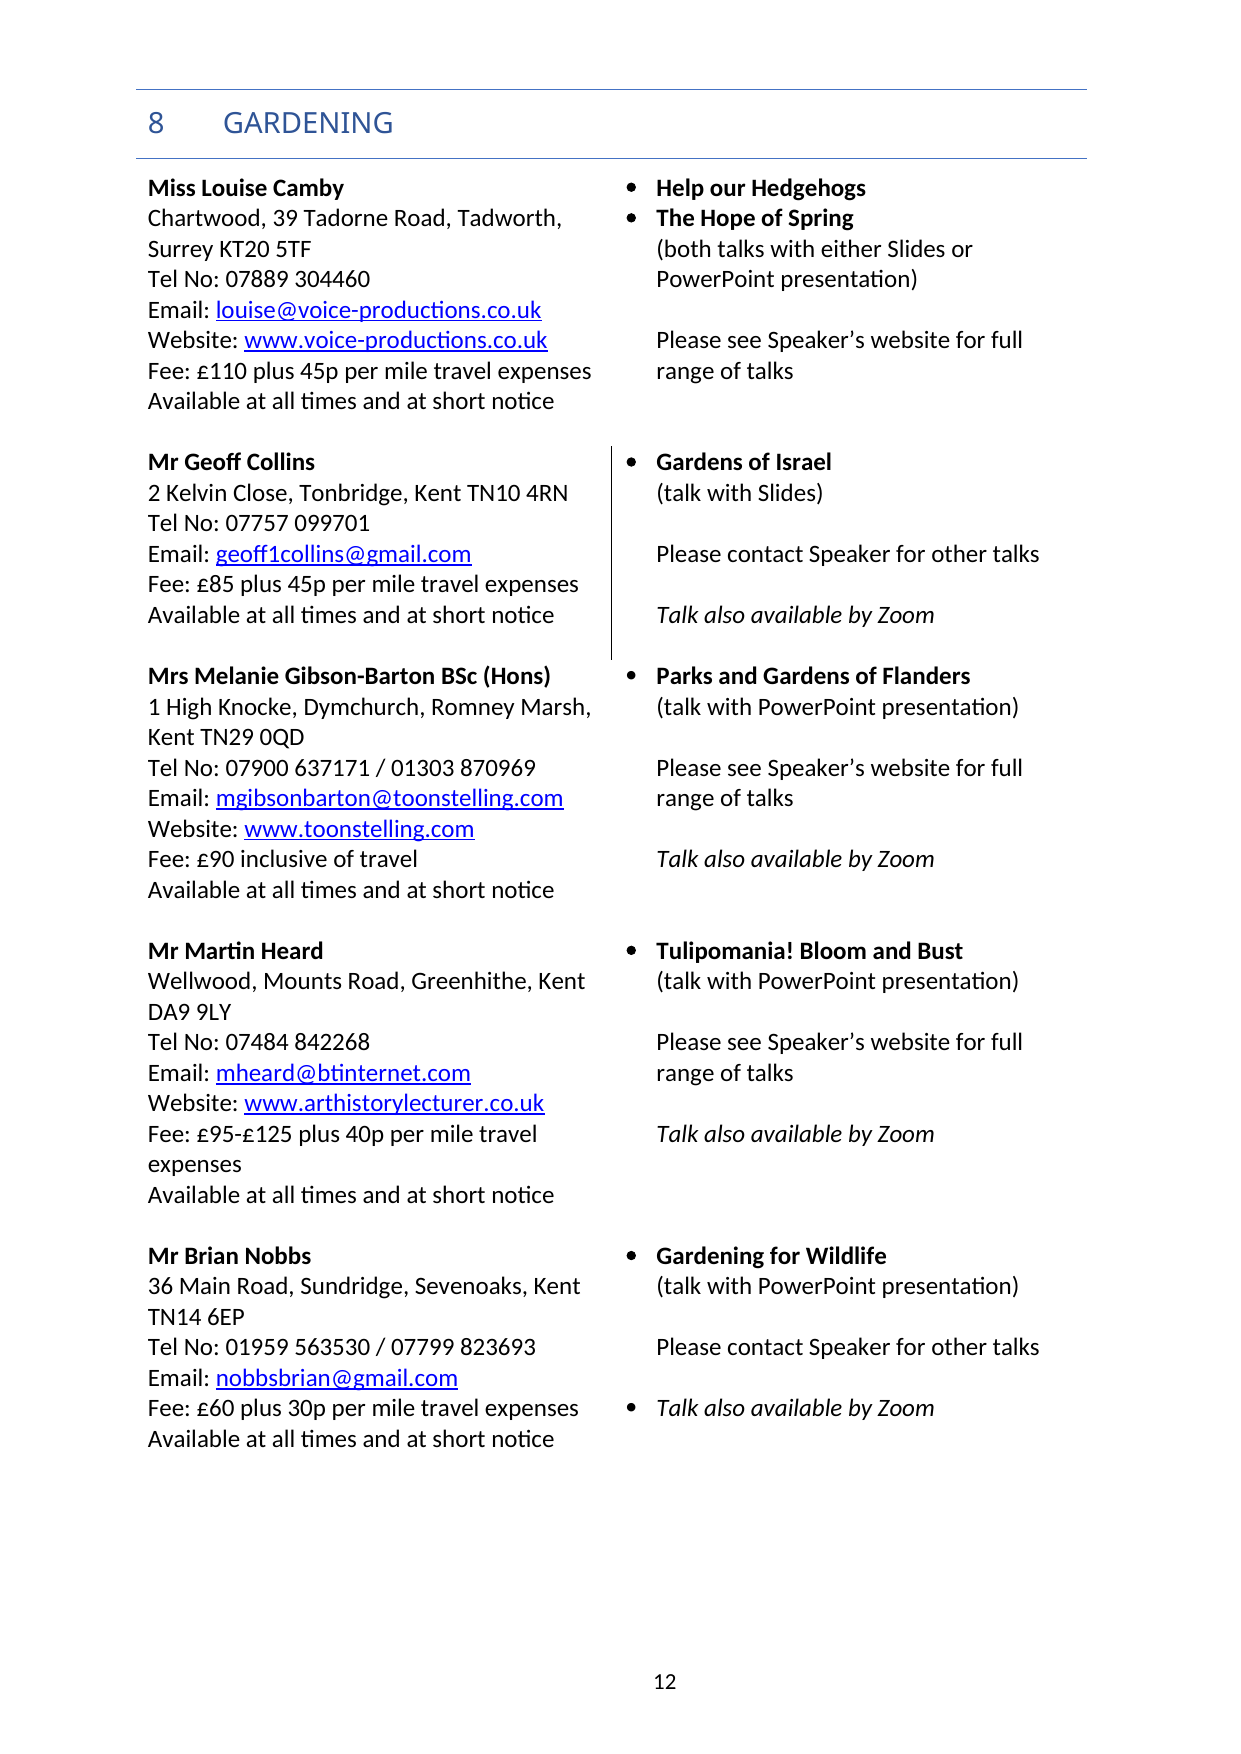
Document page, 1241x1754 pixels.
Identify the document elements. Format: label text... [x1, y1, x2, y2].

table_cell Mrs Melanie Gibson-Barton BSc (Hons) 1 High Knocke, Dymchurch, Romney Marsh, Kent TN29 0QD Tel No: 07900 637171 / 01303 870969 Email: mgibsonbarton@toonstelling.com Website: www.toonstelling.com Fee: £90 inclusive of travel Available at all times and at short notice [136, 660, 612, 935]
table_cell Parks and Gardens of Flanders (talk with PowerPoint presentation) Please see Speaker’s website for full range of talks Talk also available by Zoom [612, 660, 1087, 935]
table_cell Gardening for Wildlife (talk with PowerPoint presentation) Please contact Speaker for other talks Talk also available by Zoom [612, 1240, 1087, 1484]
table_cell Mr Brian Nobbs 36 Main Road, Sundridge, Sevenoaks, Kent TN14 6EP Tel No: 01959 563530 / 07799 823693 Email: nobbsbrian@gmail.com Fee: £60 plus 30p per mile travel expenses Available at all times and at short notice [136, 1240, 612, 1484]
table_cell Tulipomania! Bloom and Bust (talk with PowerPoint presentation) Please see Speaker’s website for full range of talks Talk also available by Zoom [612, 935, 1087, 1240]
table_cell Help our Hedgehogs The Hope of Spring (both talks with either Slides or PowerPoint presentation) Please see Speaker’s website for full range of talks [612, 159, 1087, 446]
table_cell Mr Martin Heard Wellwood, Mounts Road, Greenhithe, Kent DA9 9LY Tel No: 07484 842268 Email: mheard@btinternet.com Website: www.arthistorylecturer.co.uk Fee: £95-£125 plus 40p per mile travel expenses Available at all times and at short notice [136, 935, 612, 1240]
table_cell Miss Louise Camby Chartwood, 39 Tadorne Road, Tadworth, Surrey KT20 5TF Tel No: 07889 304460 Email: louise@voice-productions.co.uk Website: www.voice-productions.co.uk Fee: £110 plus 45p per mile travel expenses Available at all times and at short notice [136, 159, 612, 446]
table_header 8 GARDENING [136, 90, 1087, 158]
table_cell Mr Geoff Collins 2 Kelvin Close, Tonbridge, Kent TN10 4RN Tel No: 07757 099701 Email: geoff1collins@gmail.com Fee: £85 plus 45p per mile travel expenses Available at all times and at short notice [136, 446, 611, 660]
table_cell Gardens of Israel (talk with Slides) Please contact Speaker for other talks Talk also available by Zoom [612, 446, 1087, 660]
